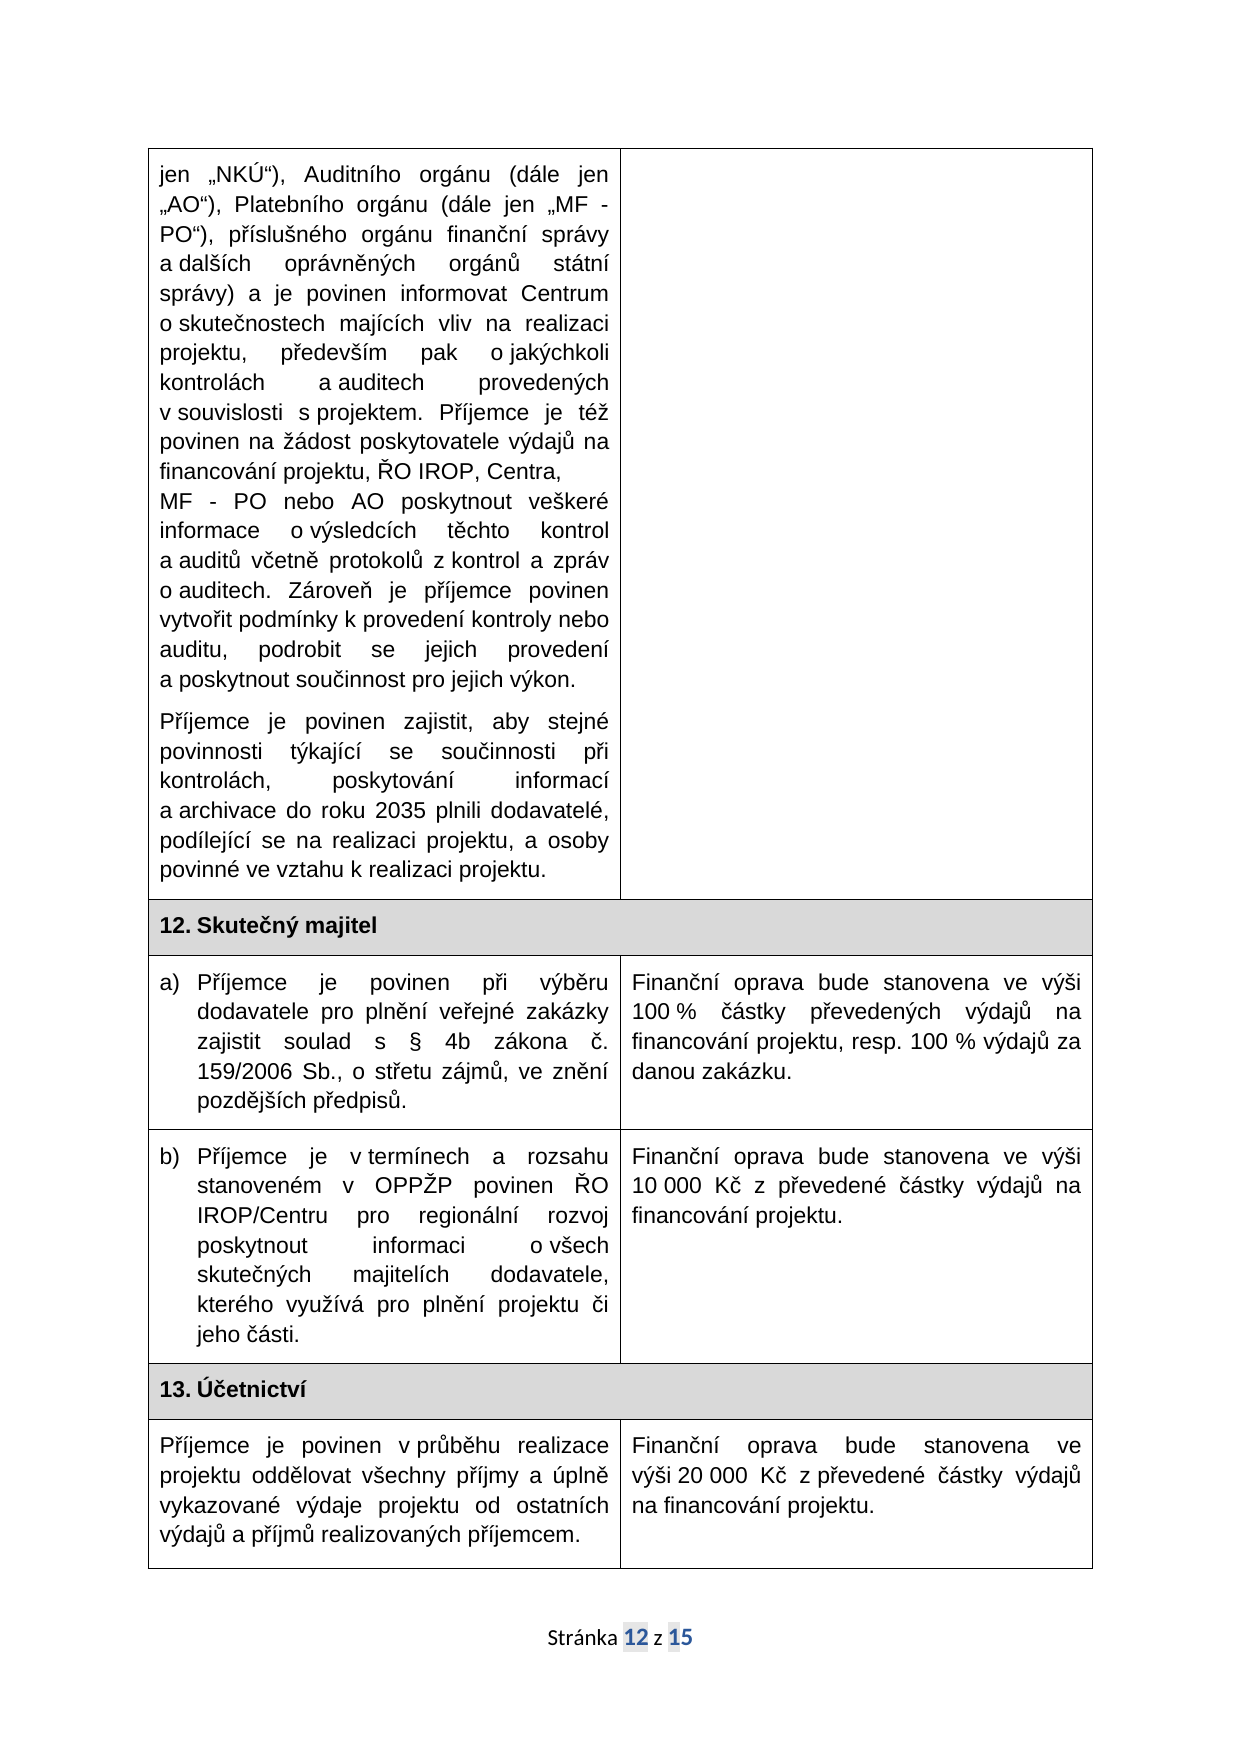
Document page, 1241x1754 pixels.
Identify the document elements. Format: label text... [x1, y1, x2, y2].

table_cell Účetnictví [149, 1364, 1092, 1419]
table_cell Skutečný majitel [149, 900, 1092, 955]
table_cell Příjemce je povinen v průběhu realizace projektu oddělovat všechny příjmy a úplně vykazované výdaje projektu od ostatních výdajů a příjmů realizovaných příjemcem. [149, 1420, 620, 1568]
table_cell Finanční oprava bude stanovena ve výši 20 000 Kč z převedené částky výdajů na financování projektu. [621, 1420, 1092, 1568]
table_cell Příjemce je v termínech a rozsahu stanoveném v OPPŽP povinen ŘO IROP/Centru pro regionální rozvoj poskytnout informaci o všech skutečných majitelích dodavatele, kterého využívá pro plnění projektu či jeho části. [149, 1130, 620, 1363]
table_cell Finanční oprava bude stanovena ve výši 100 % částky převedených výdajů na financování projektu, resp. 100 % výdajů za danou zakázku. [621, 956, 1092, 1129]
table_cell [149, 149, 620, 899]
table_cell Finanční oprava bude stanovena ve výši 10 000 Kč z převedené částky výdajů na financování projektu. [621, 1130, 1092, 1363]
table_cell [621, 149, 1092, 899]
table_cell Příjemce je povinen při výběru dodavatele pro plnění veřejné zakázky zajistit soulad s § 4b zákona č. 159/2006 Sb., o střetu zájmů, ve znění pozdějších předpisů. [149, 956, 620, 1129]
